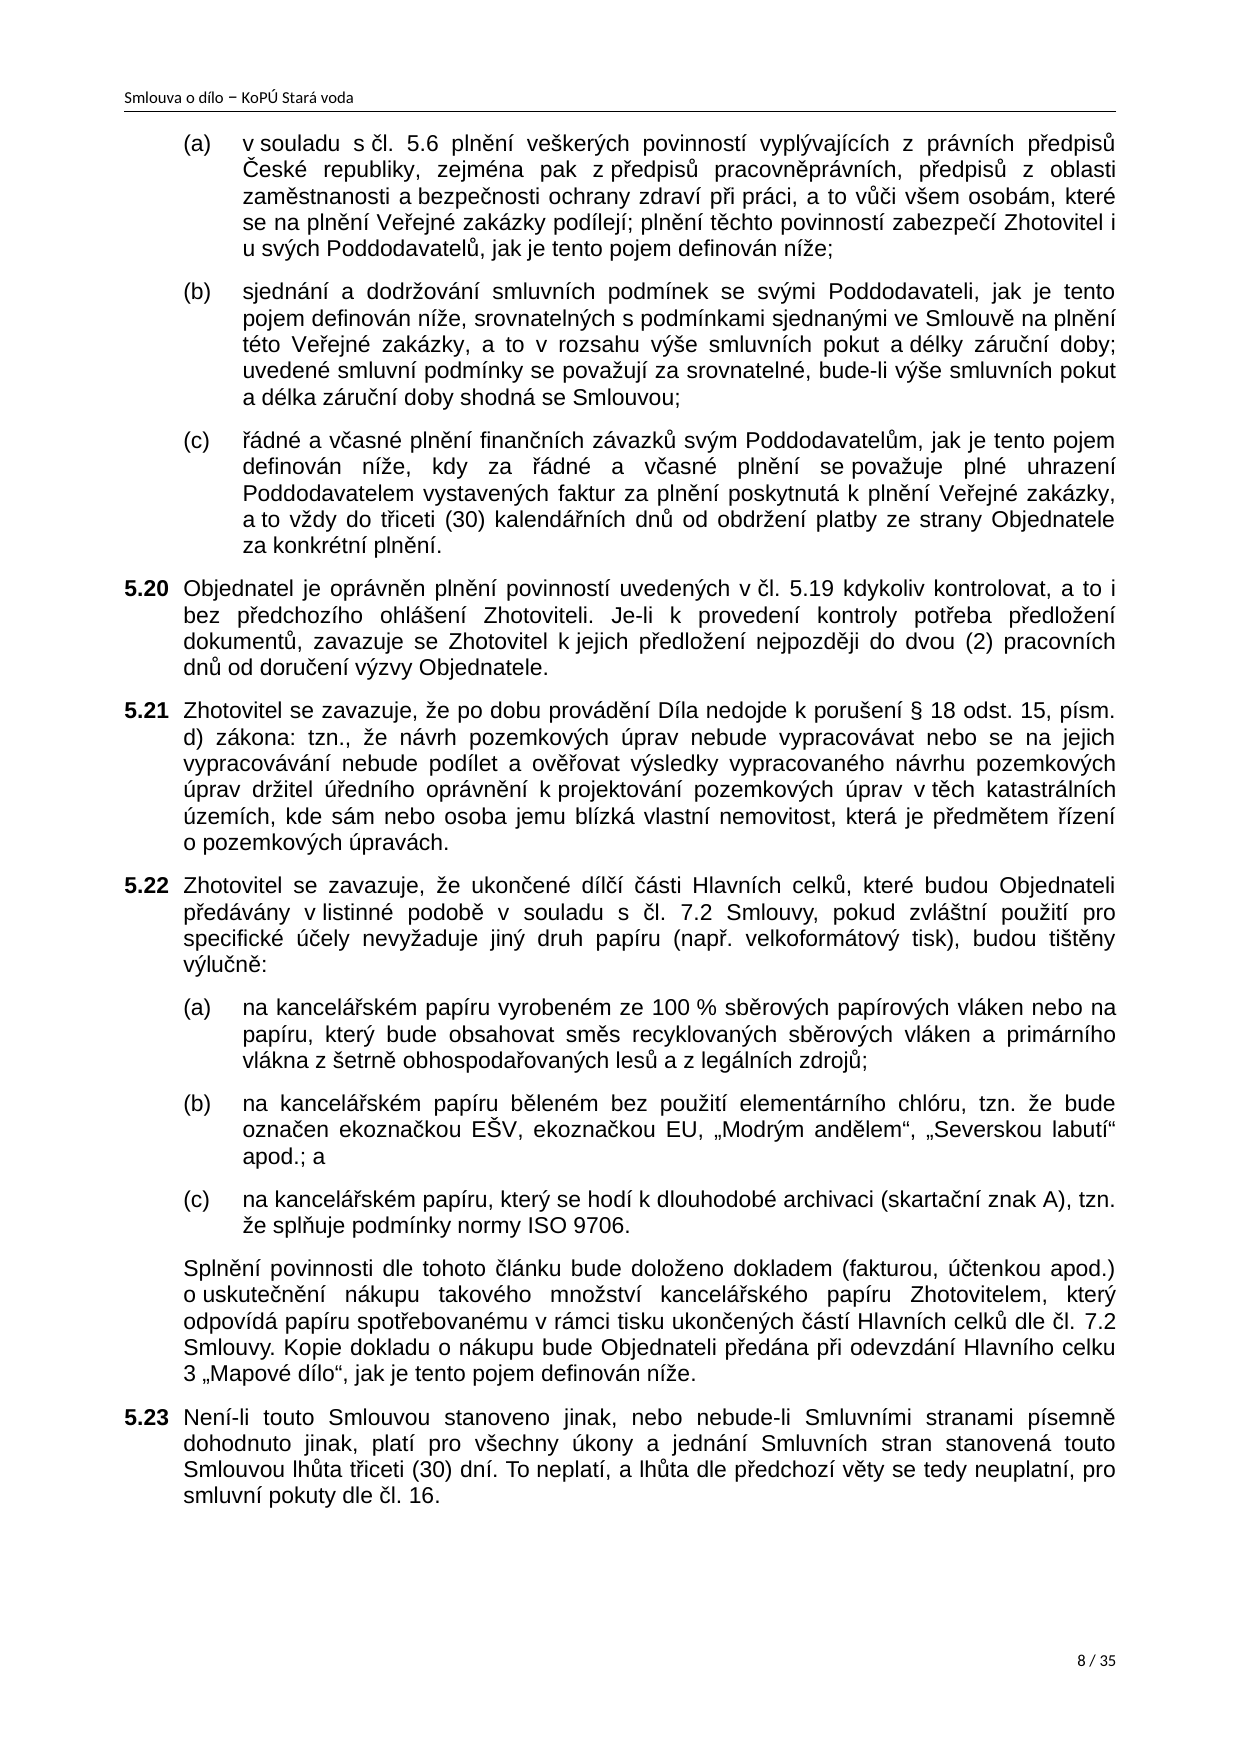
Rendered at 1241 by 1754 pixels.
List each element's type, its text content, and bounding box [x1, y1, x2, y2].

list na kancelářském papíru běleném bez použití elementárního chlóru, tzn. že bude označen ekoznačkou EŠV, ekoznačkou EU, „Modrým andělem“, „Severskou labutí“ apod.; a [183, 1090, 1116, 1169]
list na kancelářském papíru, který se hodí k dlouhodobé archivaci (skartační znak A), tzn. že splňuje podmínky normy ISO 9706. [183, 1186, 1116, 1238]
list řádné a včasné plnění finančních závazků svým Poddodavatelům, jak je tento pojem definován níže, kdy za řádné a včasné plnění se považuje plné uhrazení Poddodavatelem vystavených faktur za plnění poskytnutá k plnění Veřejné zakázky, a to vždy do třiceti (30) kalendářních dnů od obdržení platby ze strany Objednatele za konkrétní plnění. [183, 427, 1116, 558]
list v souladu s čl. 5.6 plnění veškerých povinností vyplývajících z právních předpisů České republiky, zejména pak z předpisů pracovněprávních, předpisů z oblasti zaměstnanosti a bezpečnosti ochrany zdraví při práci, a to vůči všem osobám, které se na plnění Veřejné zakázky podílejí; plnění těchto povinností zabezpečí Zhotovitel i u svých Poddodavatelů, jak je tento pojem definován níže; [183, 130, 1116, 262]
list sjednání a dodržování smluvních podmínek se svými Poddodavateli, jak je tento pojem definován níže, srovnatelných s podmínkami sjednanými ve Smlouvě na plnění této Veřejné zakázky, a to v rozsahu výše smluvních pokut a délky záruční doby; uvedené smluvní podmínky se považují za srovnatelné, bude-li výše smluvních pokut a délka záruční doby shodná se Smlouvou; [183, 278, 1116, 410]
text Zhotovitel se zavazuje, že po dobu provádění Díla nedojde k porušení § 18 odst. 15, písm. d) zákona: tzn., že návrh pozemkových úprav nebude vypracovávat nebo se na jejich vypracovávání nebude podílet a ověřovat výsledky vypracovaného návrhu pozemkových úprav držitel úředního oprávnění k projektování pozemkových úprav v těch katastrálních územích, kde sám nebo osoba jemu blízká vlastní nemovitost, která je předmětem řízení o pozemkových úpravách. [124, 697, 1116, 855]
text Není-li touto Smlouvou stanoveno jinak, nebo nebude-li Smluvními stranami písemně dohodnuto jinak, platí pro všechny úkony a jednání Smluvních stran stanovená touto Smlouvou lhůta třiceti (30) dní. To neplatí, a lhůta dle předchozí věty se tedy neuplatní, pro smluvní pokuty dle čl. 16. [124, 1403, 1116, 1509]
text Objednatel je oprávněn plnění povinností uvedených v čl. 5.19 kdykoliv kontrolovat, a to i bez předchozího ohlášení Zhotoviteli. Je-li k provedení kontroly potřeba předložení dokumentů, zavazuje se Zhotovitel k jejich předložení nejpozději do dvou (2) pracovních dnů od doručení výzvy Objednatele. [124, 575, 1116, 681]
list Splnění povinnosti dle tohoto článku bude doloženo dokladem (fakturou, účtenkou apod.) o uskutečnění nákupu takového množství kancelářského papíru Zhotovitelem, který odpovídá papíru spotřebovanému v rámci tisku ukončených částí Hlavních celků dle čl. 7.2 Smlouvy. Kopie dokladu o nákupu bude Objednateli předána při odevzdání Hlavního celku 3 „Mapové dílo“, jak je tento pojem definován níže. [183, 1255, 1116, 1387]
text Zhotovitel se zavazuje, že ukončené dílčí části Hlavních celků, které budou Objednateli předávány v listinné podobě v souladu s čl. 7.2 Smlouvy, pokud zvláštní použití pro specifické účely nevyžaduje jiný druh papíru (např. velkoformátový tisk), budou tištěny výlučně: [124, 872, 1116, 977]
list na kancelářském papíru vyrobeném ze 100 % sběrových papírových vláken nebo na papíru, který bude obsahovat směs recyklovaných sběrových vláken a primárního vlákna z šetrně obhospodařovaných lesů a z legálních zdrojů; [183, 994, 1116, 1073]
